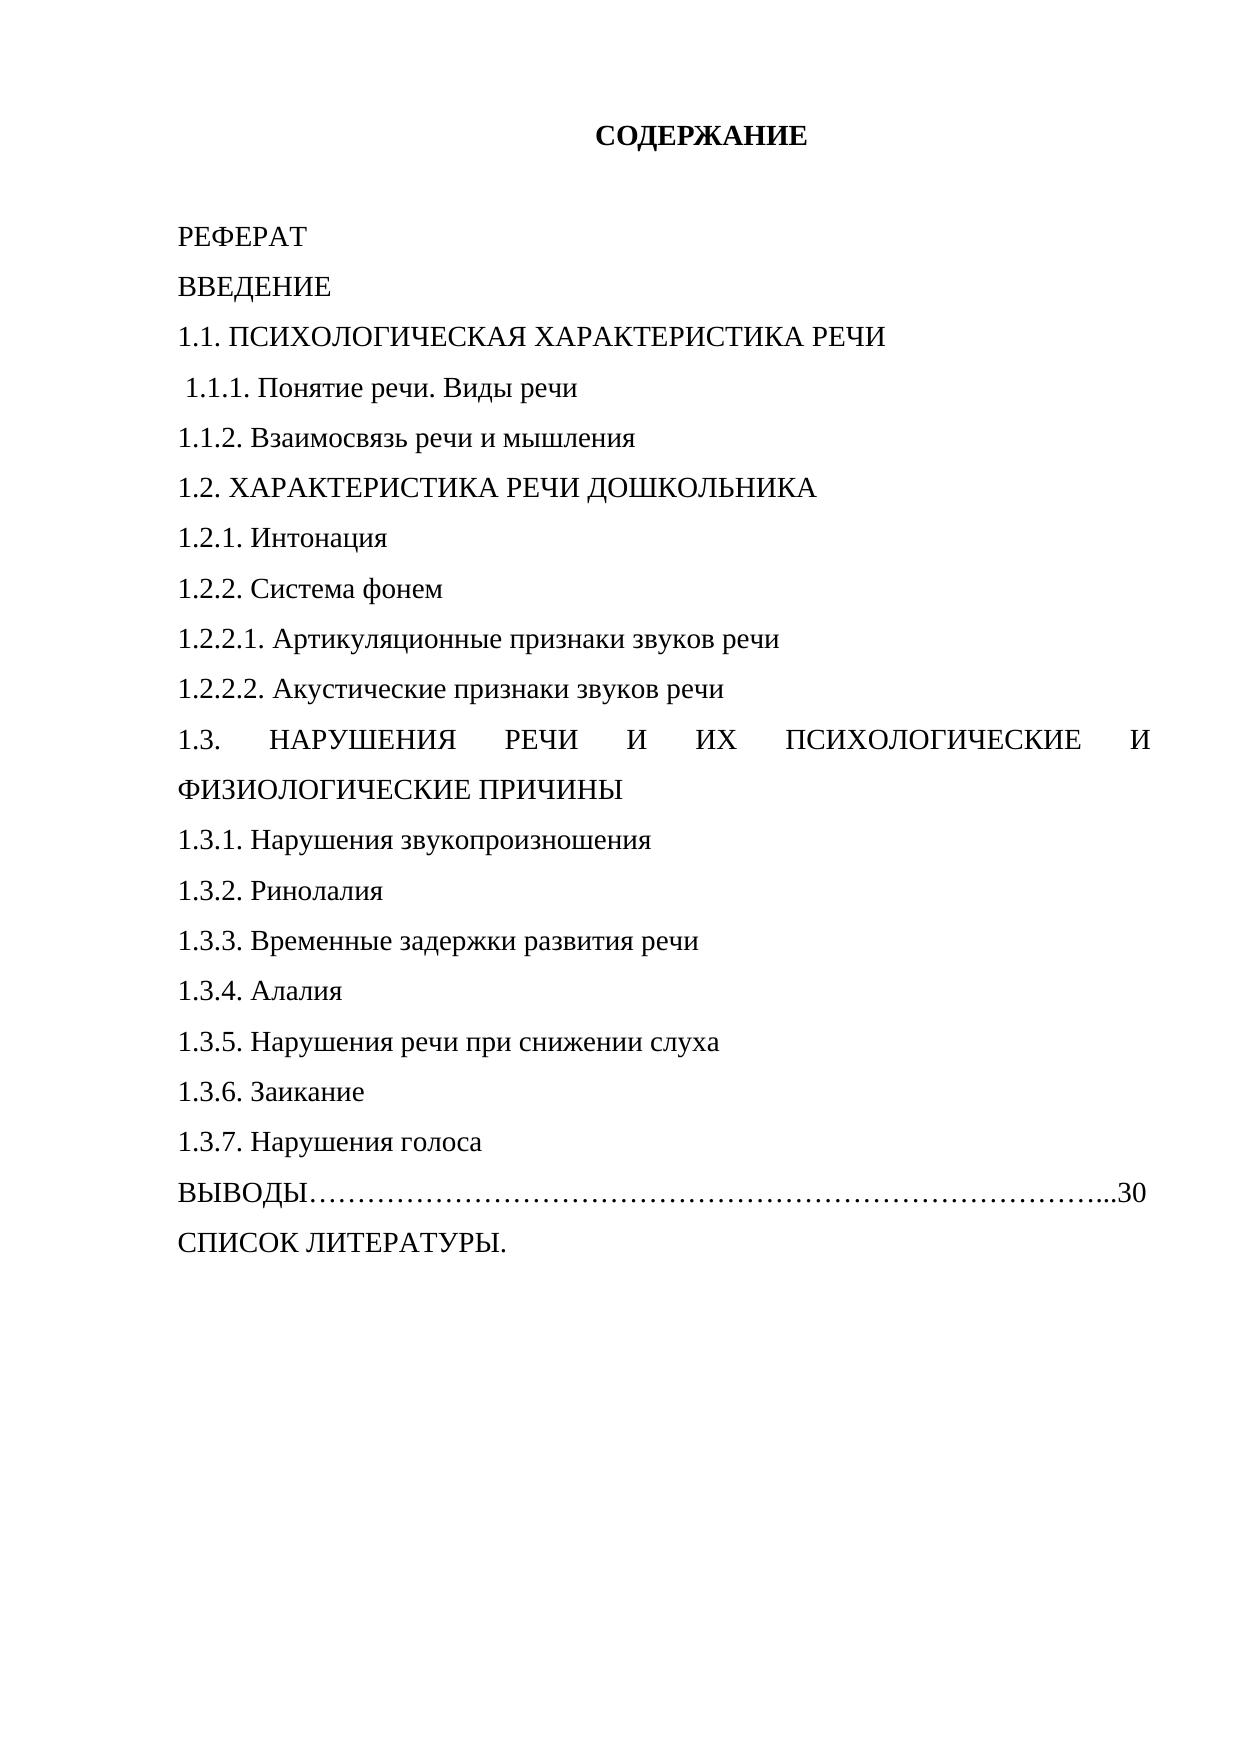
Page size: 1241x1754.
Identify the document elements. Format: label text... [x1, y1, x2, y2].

text РЕФЕРАТ 2 [177, 219, 1152, 252]
text 1.3. НАРУШЕНИЯ РЕЧИ И ИХ ПСИХОЛОГИЧЕСКИЕ И ФИЗИОЛОГИЧЕСКИЕ ПРИЧИНЫ……………………………………..…….22 [177, 722, 1152, 806]
text 1.3.7. Нарушения голоса 29 [177, 1124, 1152, 1158]
text 1.3.1. Нарушения звукопроизношения 22 [177, 822, 1152, 856]
text 1.3.5. Нарушения речи при снижении слуха 26 [177, 1024, 1152, 1057]
text 1.3.2. Ринолалия 23 [177, 873, 1152, 906]
text 1.2.2.2. Акустические признаки звуков речи 18 [177, 672, 1152, 705]
text 1.1.2. Взаимосвязь речи и мышления 9 [177, 420, 1152, 453]
text 1.2. ХАРАКТЕРИСТИКА РЕЧИ ДОШКОЛЬНИКА 11 [177, 470, 1152, 504]
text Введение 4 [177, 269, 1152, 303]
text 1.2.1. Интонация 11 [177, 521, 1152, 554]
text 1.2.2.1. Артикуляционные признаки звуков речи 14 [177, 621, 1152, 655]
text 1.1. ПСИХОЛОГИЧЕСКАЯ ХАРАКТЕРИСТИКА РЕЧИ 6 [177, 319, 1152, 353]
text 1.3.6. Заикание 27 [177, 1074, 1152, 1108]
subtitle содержание [177, 118, 1152, 152]
text 1.2.2. Система фонем 12 [177, 571, 1152, 604]
text 1.3.3. Временные задержки развития речи 24 [177, 923, 1152, 957]
text Список литературы. 32 [177, 1225, 1152, 1258]
text 1.1.1. Понятие речи. Виды речи 6 [177, 370, 1152, 403]
text ВЫВОДЫ………………………………………………………………………...30 [177, 1175, 1152, 1208]
text 1.3.4. Алалия 25 [177, 973, 1152, 1007]
